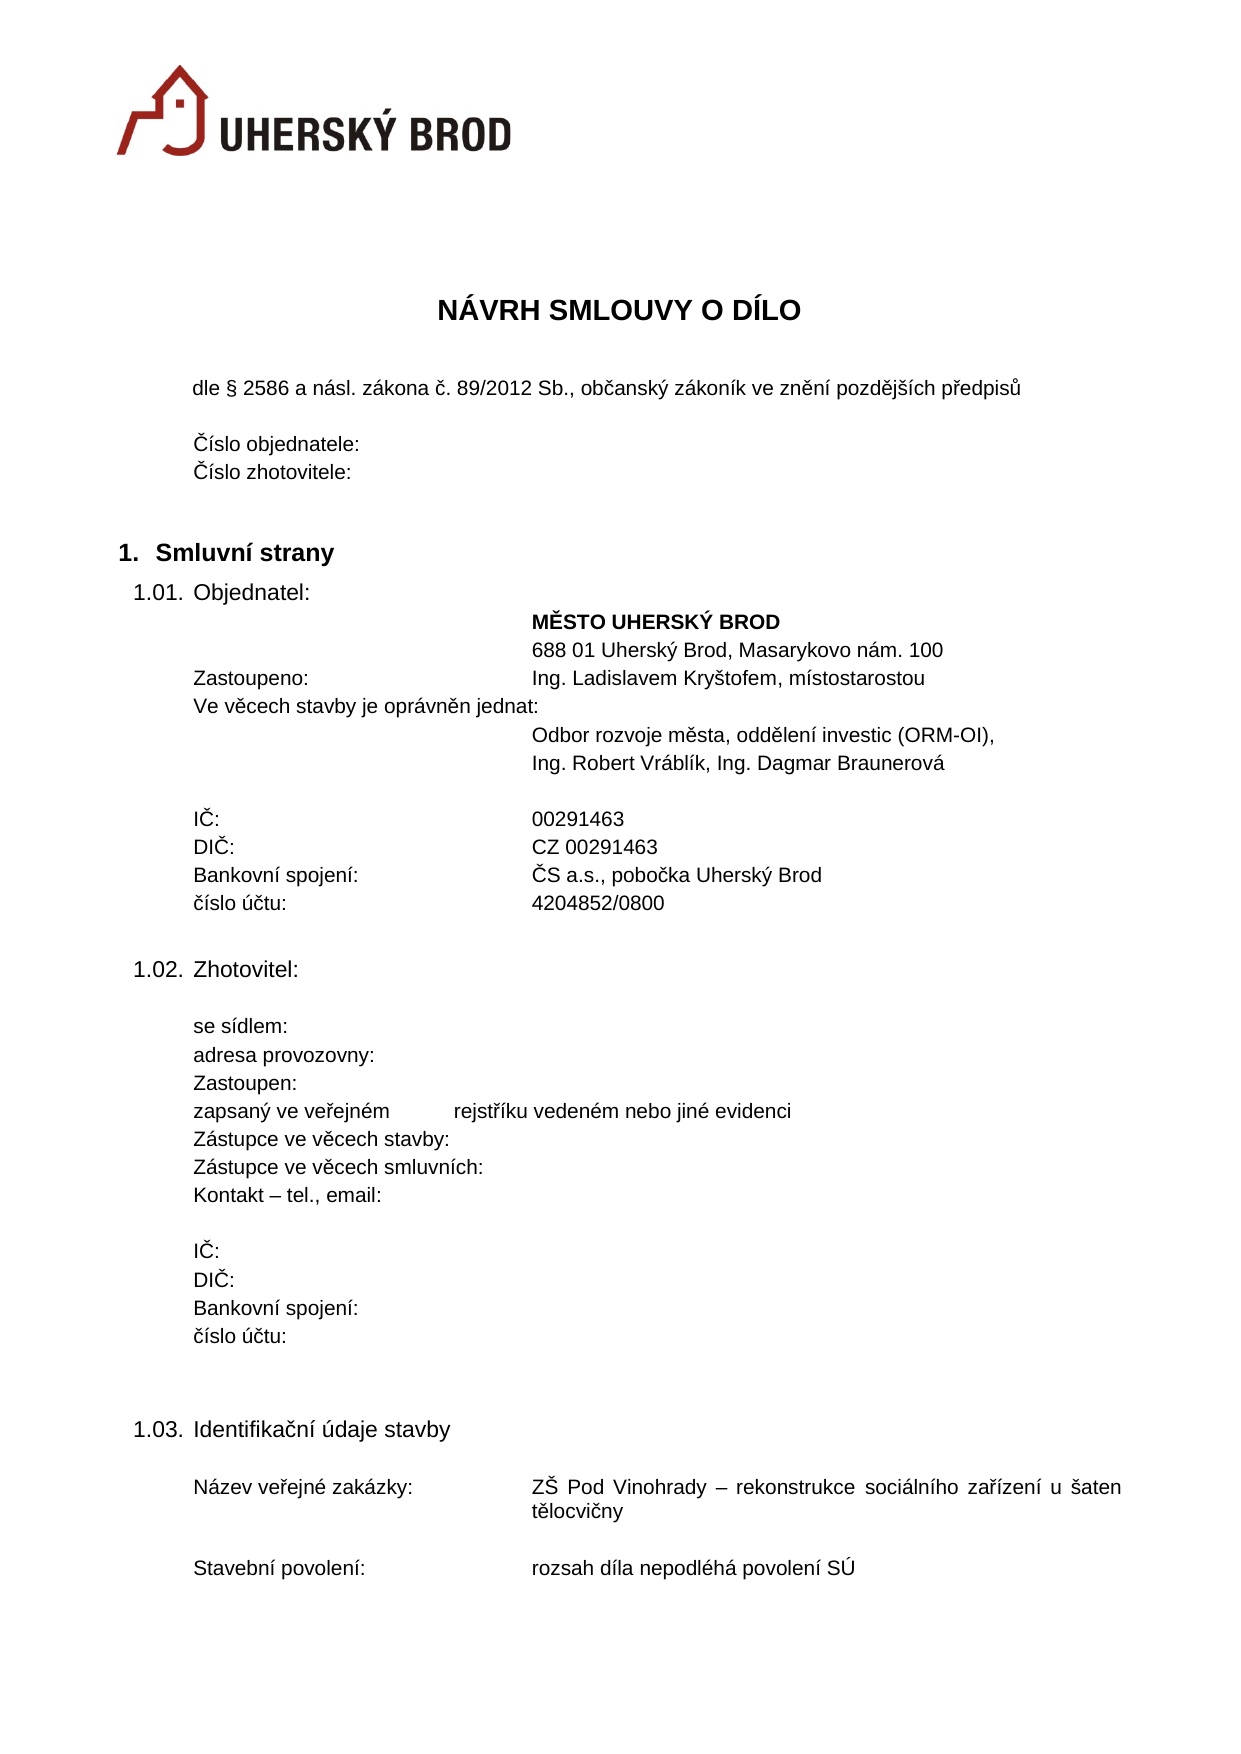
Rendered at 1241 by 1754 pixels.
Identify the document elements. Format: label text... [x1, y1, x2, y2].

text Bankovní spojení: ČS a.s., pobočka Uherský Brod [193, 863, 1122, 887]
text Zastoupen: [193, 1071, 1122, 1094]
text 688 01 Uherský Brod, Masarykovo nám. 100 [193, 638, 1122, 662]
text Zástupce ve věcech smluvních: [193, 1155, 1122, 1179]
text IČ: [193, 1239, 1122, 1263]
picture [116, 65, 511, 156]
text Ing. Robert Vráblík, Ing. Dagmar Braunerová [193, 751, 1122, 774]
subtitle Smluvní strany [118, 538, 1122, 567]
text DIČ: CZ 00291463 [193, 835, 1122, 859]
text Číslo objednatele: [193, 432, 1122, 456]
text dle § 2586 a násl. zákona č. 89/2012 Sb., občanský zákoník ve znění pozdějších předpisů [117, 376, 1122, 399]
text DIČ: [193, 1267, 1122, 1291]
text adresa provozovny: [193, 1042, 1122, 1066]
text Odbor rozvoje města, oddělení investic (ORM-OI), [193, 722, 1122, 746]
subtitle Identifikační údaje stavby [133, 1416, 1122, 1443]
subtitle Zhotovitel: [133, 956, 1122, 982]
text číslo účtu: 4204852/0800 [193, 891, 1122, 915]
text zapsaný ve veřejném rejstříku vedeném nebo jiné evidenci [193, 1099, 1122, 1123]
text číslo účtu: [193, 1324, 1122, 1348]
text Ve věcech stavby je oprávněn jednat: [193, 694, 1122, 718]
text Zástupce ve věcech stavby: [193, 1127, 1122, 1151]
text MĚSTO UHERSKÝ BROD [193, 610, 1122, 634]
subtitle Objednatel: [133, 579, 1122, 606]
text se sídlem: [193, 1014, 1122, 1038]
text Zastoupeno: Ing. Ladislavem Kryštofem, místostarostou [193, 666, 1122, 690]
title návrh smlouvy o dílo [117, 293, 1122, 327]
text Kontakt – tel., email: [193, 1183, 1122, 1207]
text Bankovní spojení: [193, 1296, 1122, 1319]
text Stavební povolení: rozsah díla nepodléhá povolení SÚ [193, 1555, 1122, 1579]
text Číslo zhotovitele: [193, 460, 1122, 484]
text IČ: 00291463 [193, 807, 1122, 831]
text Název veřejné zakázky: ZŠ Pod Vinohrady – rekonstrukce sociálního zařízení u šaten tělocvičny [193, 1475, 1122, 1523]
